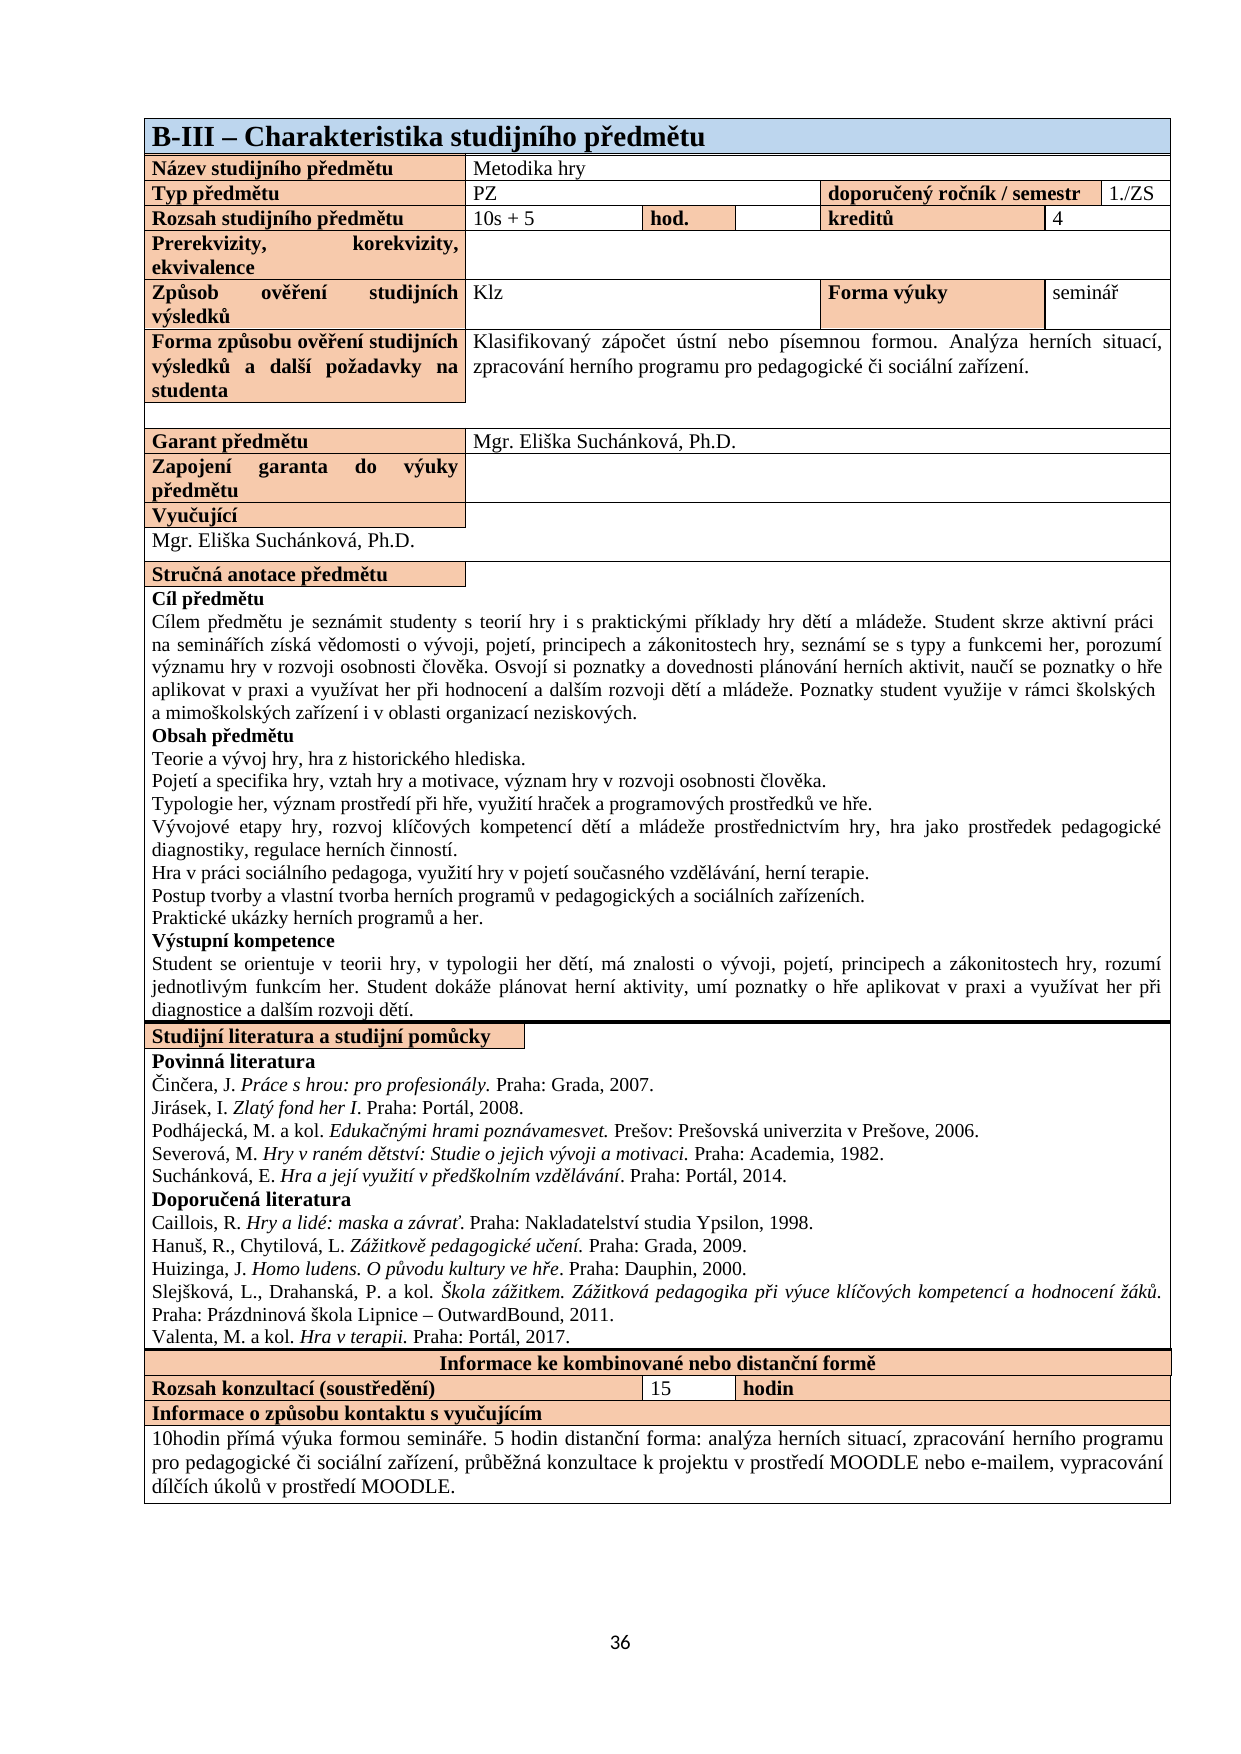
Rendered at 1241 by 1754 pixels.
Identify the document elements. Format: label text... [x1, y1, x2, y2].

table_cell Povinná literatura Činčera, J. Práce s hrou: pro profesionály. Praha: Grada, 2007. Jirásek, I. Zlatý fond her I. Praha: Portál, 2008. Podhájecká, M. a kol. Edukačnými hrami poznávamesvet. Prešov: Prešovská univerzita v Prešove, 2006. Severová, M. Hry v raném dětství: Studie o jejich vývoji a motivaci. Praha: Academia, 1982. Suchánková, E. Hra a její využití v předškolním vzdělávání. Praha: Portál, 2014. Doporučená literatura Caillois, R. Hry a lidé: maska a závrať. Praha: Nakladatelství studia Ypsilon, 1998. Hanuš, R., Chytilová, L. Zážitkově pedagogické učení. Praha: Grada, 2009. Huizinga, J. Homo ludens. O původu kultury ve hře. Praha: Dauphin, 2000. Slejšková, L., Drahanská, P. a kol. Škola zážitkem. Zážitková pedagogika při výuce klíčových kompetencí a hodnocení žáků. Praha: Prázdninová škola Lipnice – OutwardBound, 2011. Valenta, M. a kol. Hra v terapii. Praha: Portál, 2017. [145, 1048, 1170, 1348]
table_cell Mgr. Eliška Suchánková, Ph.D. [466, 429, 1170, 453]
table_cell 10s + 5 [466, 206, 642, 230]
table_cell Informace ke kombinované nebo distanční formě [145, 1351, 1171, 1375]
table_cell Vyučující [145, 503, 465, 527]
table_cell Mgr. Eliška Suchánková, Ph.D. [145, 527, 1170, 561]
table_cell [466, 503, 1170, 527]
table_cell Klasifikovaný zápočet ústní nebo písemnou formou. Analýza herních situací, zpracování herního programu pro pedagogické či sociální zařízení. [466, 330, 1170, 402]
table_header B-III – Charakteristika studijního předmětu [145, 119, 1170, 153]
table_cell Cíl předmětu Cílem předmětu je seznámit studenty s teorií hry i s praktickými příklady hry dětí a mládeže. Student skrze aktivní práci na seminářích získá vědomosti o vývoji, pojetí, principech a zákonitostech hry, seznámí se s typy a funkcemi her, porozumí významu hry v rozvoji osobnosti člověka. Osvojí si poznatky a dovednosti plánování herních aktivit, naučí se poznatky o hře aplikovat v praxi a využívat her při hodnocení a dalším rozvoji dětí a mládeže. Poznatky student využije v rámci školských a mimoškolských zařízení i v oblasti organizací neziskových. Obsah předmětu Teorie a vývoj hry, hra z historického hlediska. Pojetí a specifika hry, vztah hry a motivace, význam hry v rozvoji osobnosti člověka. Typologie her, význam prostředí při hře, využití hraček a programových prostředků ve hře. Vývojové etapy hry, rozvoj klíčových kompetencí dětí a mládeže prostřednictvím hry, hra jako prostředek pedagogické diagnostiky, regulace herních činností. Hra v práci sociálního pedagoga, využití hry v pojetí současného vzdělávání, herní terapie. Postup tvorby a vlastní tvorba herních programů v pedagogických a sociálních zařízeních. Praktické ukázky herních programů a her. Výstupní kompetence Student se orientuje v teorii hry, v typologii her dětí, má znalosti o vývoji, pojetí, principech a zákonitostech hry, rozumí jednotlivým funkcím her. Student dokáže plánovat herní aktivity, umí poznatky o hře aplikovat v praxi a využívat her při diagnostice a dalším rozvoji dětí. [145, 586, 1170, 1020]
table_cell PZ [466, 181, 820, 205]
table_cell [145, 402, 1170, 428]
table_cell 15 [643, 1376, 735, 1400]
table_cell Studijní literatura a studijní pomůcky [145, 1024, 524, 1048]
table_cell [466, 231, 1170, 279]
table_cell Metodika hry [466, 156, 1170, 180]
table_cell [525, 1024, 1170, 1048]
table_cell Zapojení garanta do výuky předmětu [145, 454, 465, 502]
table_cell Název studijního předmětu [145, 156, 465, 180]
table_cell doporučený ročník / semestr [821, 181, 1101, 205]
table_cell Způsob ověření studijních výsledků [145, 280, 465, 328]
table_cell Rozsah konzultací (soustředění) [145, 1376, 642, 1400]
table_cell [466, 562, 1170, 586]
table_cell hodin [736, 1376, 1170, 1400]
table_cell 10hodin přímá výuka formou semináře. 5 hodin distanční forma: analýza herních situací, zpracování herního programu pro pedagogické či sociální zařízení, průběžná konzultace k projektu v prostředí MOODLE nebo e-mailem, vypracování dílčích úkolů v prostředí MOODLE. [145, 1426, 1170, 1503]
table_cell Klz [466, 280, 820, 328]
table_cell Typ předmětu [145, 181, 465, 205]
table_cell Garant předmětu [145, 429, 465, 453]
table_cell [466, 454, 1170, 502]
table_cell Forma výuky [821, 280, 1044, 328]
table_cell Prerekvizity, korekvizity, ekvivalence [145, 231, 465, 279]
table_cell kreditů [821, 206, 1044, 230]
table_cell Rozsah studijního předmětu [145, 206, 465, 230]
table_cell Forma způsobu ověření studijních výsledků a další požadavky na studenta [145, 330, 465, 402]
table_cell [736, 206, 820, 230]
table_cell Informace o způsobu kontaktu s vyučujícím [145, 1401, 1170, 1425]
table_cell 4 [1046, 206, 1170, 230]
table_cell hod. [643, 206, 735, 230]
table_cell Stručná anotace předmětu [145, 562, 465, 586]
table_cell 1./ZS [1102, 181, 1170, 205]
table_cell seminář [1046, 280, 1170, 328]
